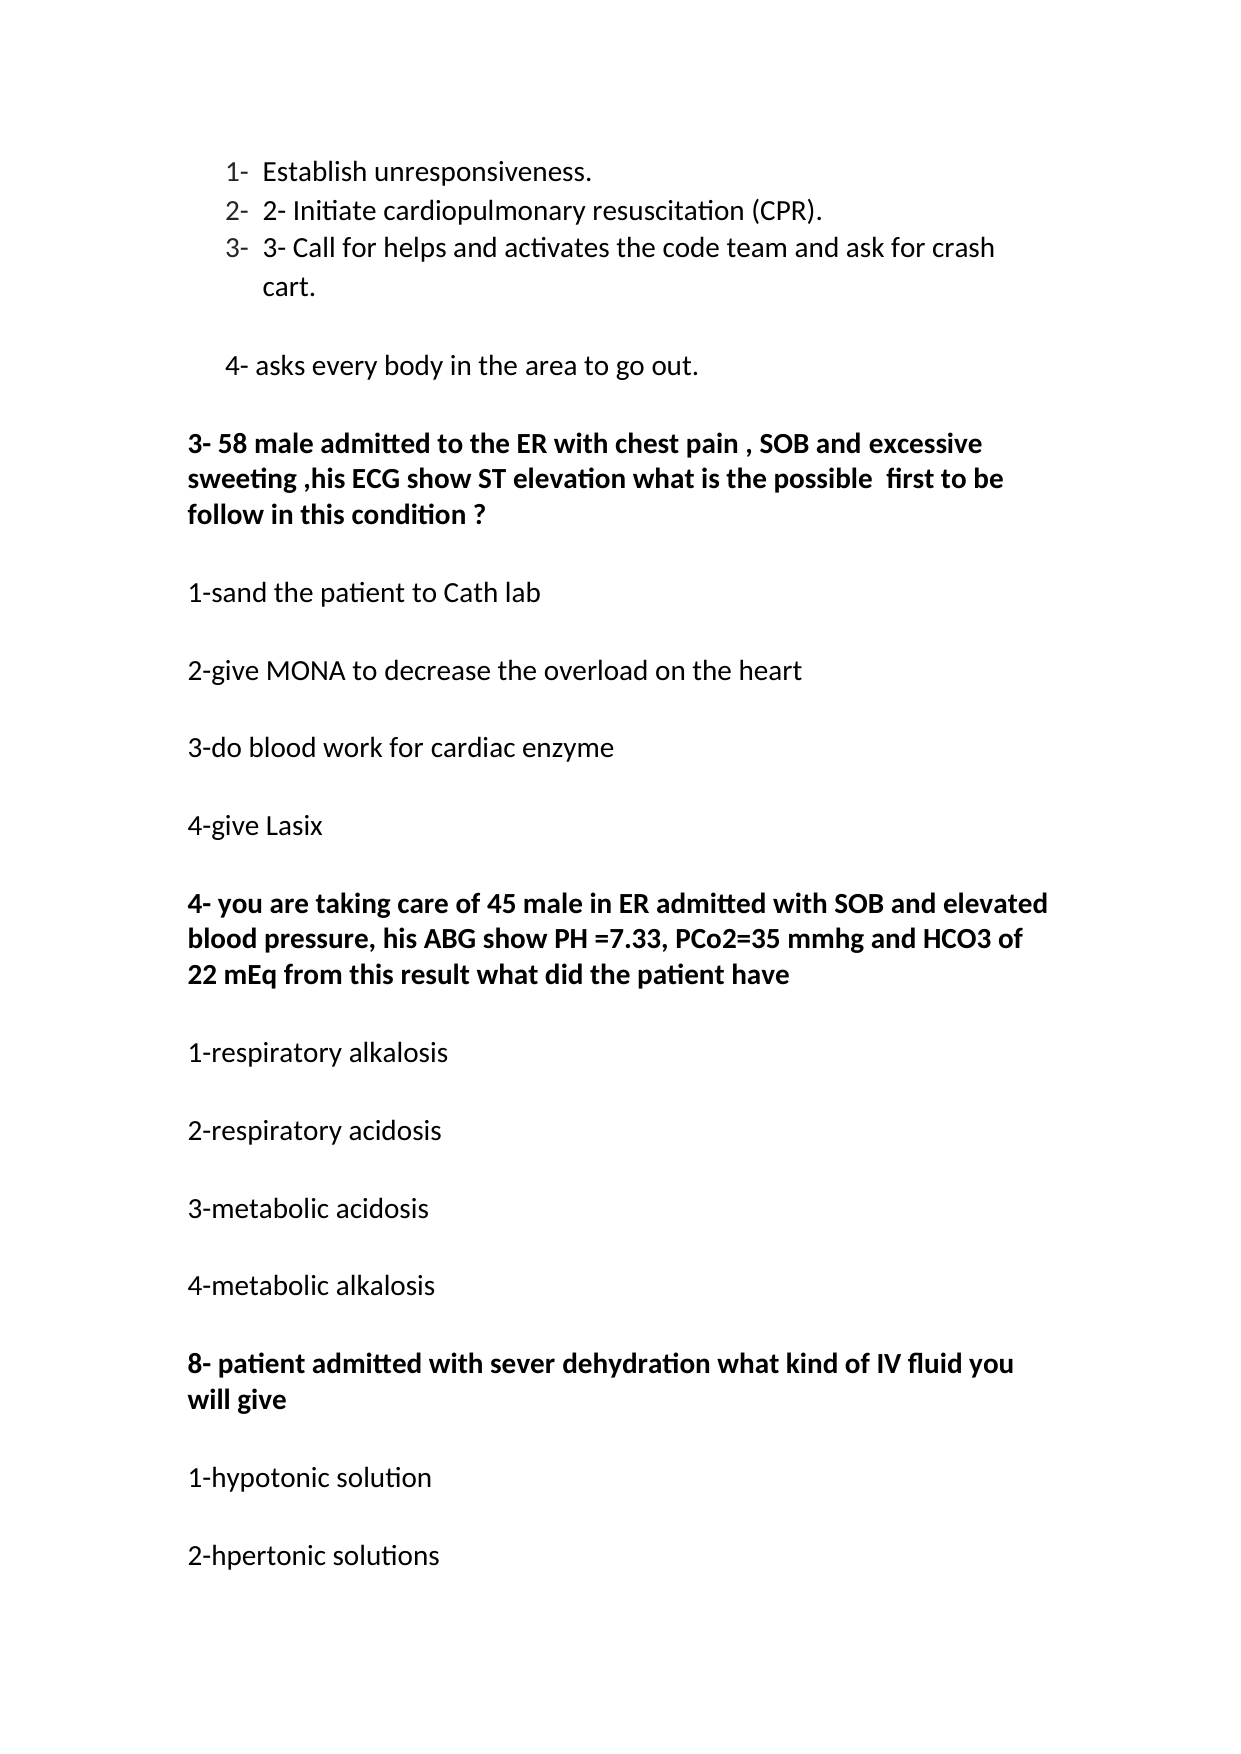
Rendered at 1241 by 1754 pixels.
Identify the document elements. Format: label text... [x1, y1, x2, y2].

list Establish unresponsiveness. [225, 150, 1053, 190]
text 3-metabolic acidosis [187, 1190, 1053, 1225]
text 1-hypotonic solution [187, 1459, 1053, 1494]
text 4- asks every body in the area to go out. [225, 347, 1053, 382]
text 2-hpertonic solutions [187, 1537, 1053, 1572]
text 1-respiratory alkalosis [187, 1034, 1053, 1070]
text 4-give Lasix [187, 807, 1053, 843]
text 1-sand the patient to Cath lab [187, 574, 1053, 609]
text 2-give MONA to decrease the overload on the heart [187, 652, 1053, 687]
text 3-do blood work for cardiac enzyme [187, 729, 1053, 765]
text 4- you are taking care of 45 male in ER admitted with SOB and elevated blood pressure, his ABG show PH =7.33, PCo2=35 mmhg and HCO3 of 22 mEq from this result what did the patient have [187, 885, 1053, 992]
text 3- 58 male admitted to the ER with chest pain , SOB and excessive sweeting ,his ECG show ST elevation what is the possible first to be follow in this condition ? [187, 425, 1053, 532]
text 2-respiratory acidosis [187, 1112, 1053, 1147]
text 8- patient admitted with sever dehydration what kind of IV fluid you will give [187, 1345, 1053, 1417]
list 2- Initiate cardiopulmonary resuscitation (CPR). [225, 190, 1053, 229]
text 4-metabolic alkalosis [187, 1267, 1053, 1303]
list 3- Call for helps and activates the code team and ask for crash cart. [225, 229, 1053, 305]
